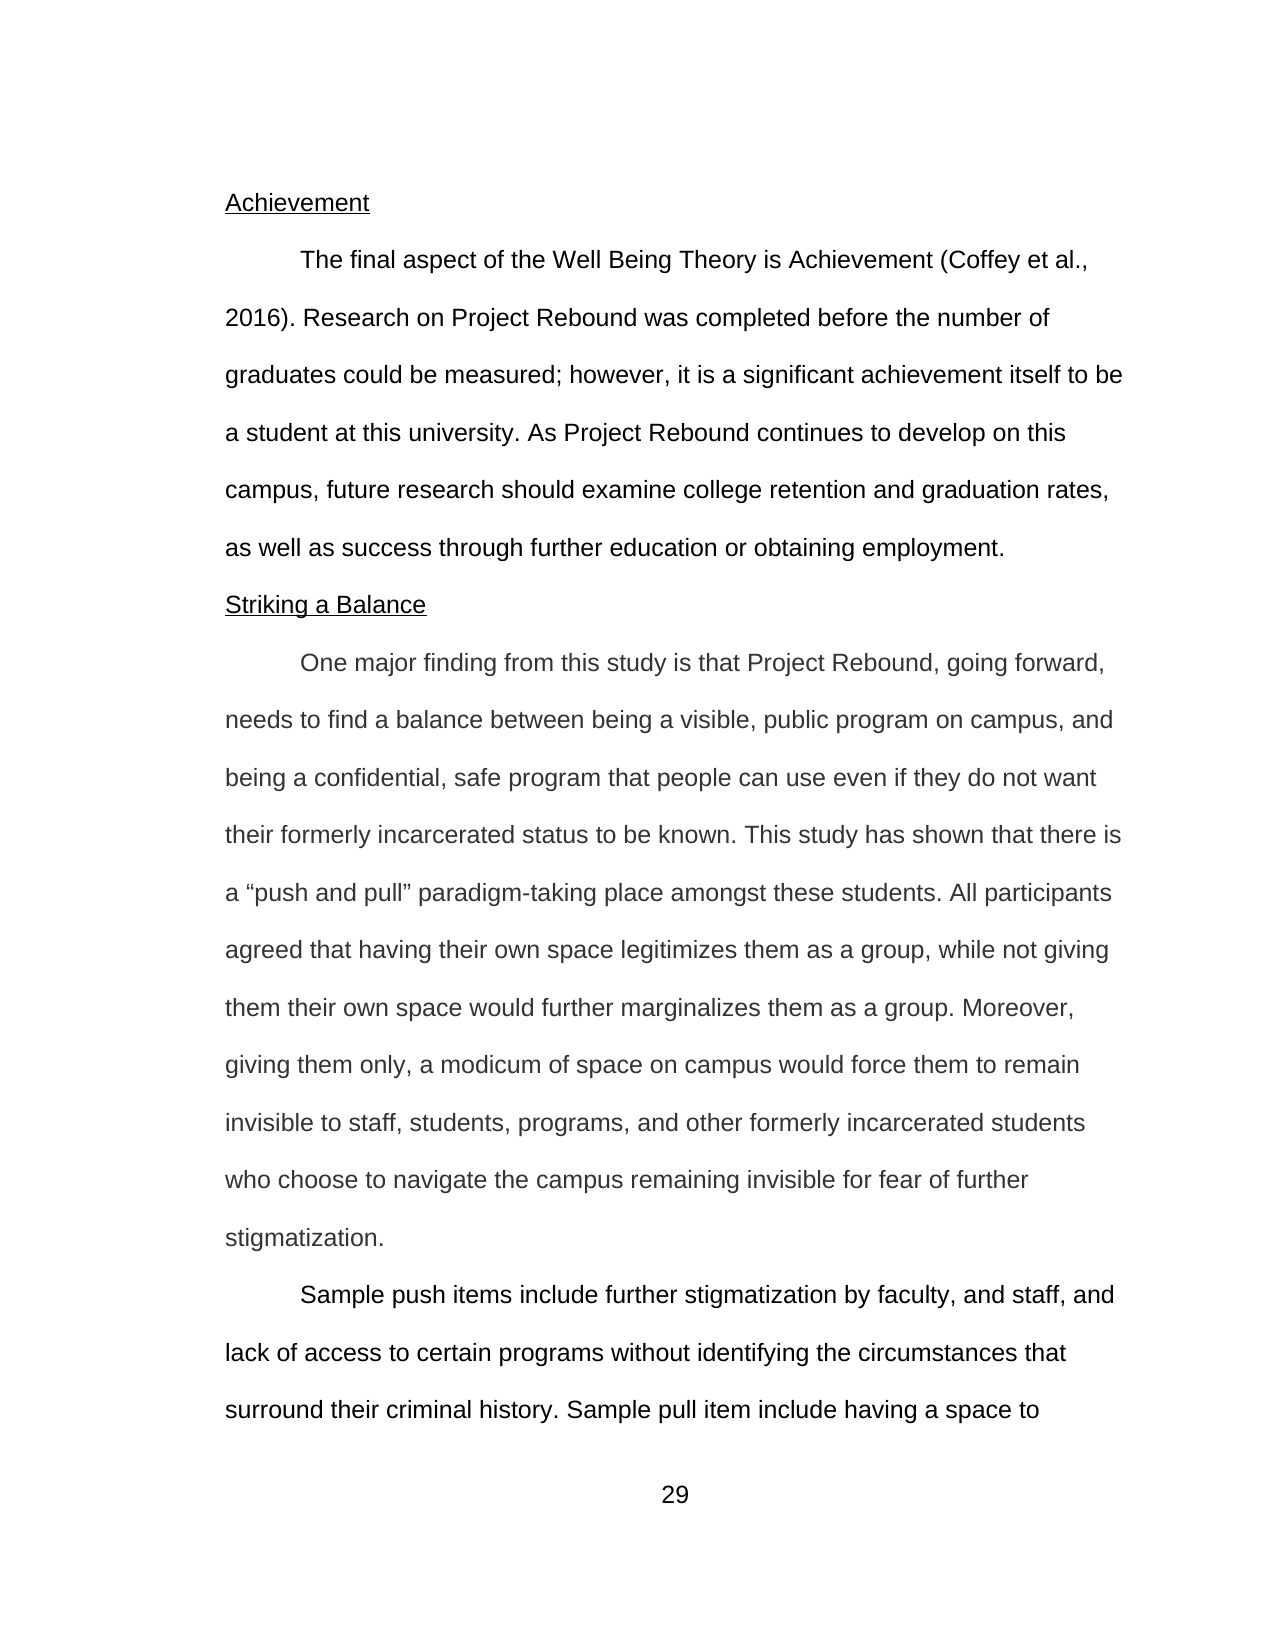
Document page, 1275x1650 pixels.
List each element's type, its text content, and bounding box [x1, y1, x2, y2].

subtitle Striking a Balance [225, 590, 1125, 619]
text One major finding from this study is that Project Rebound, going forward, needs to find a balance between being a visible, public program on campus, and being a confidential, safe program that people can use even if they do not want their formerly incarcerated status to be known. This study has shown that there is a “push and pull” paradigm-taking place amongst these students. All participants agreed that having their own space legitimizes them as a group, while not giving them their own space would further marginalizes them as a group. Moreover, giving them only, a modicum of space on campus would force them to remain invisible to staff, students, programs, and other formerly incarcerated students who choose to navigate the campus remaining invisible for fear of further stigmatization. [225, 647, 1125, 1251]
subtitle Achievement [225, 187, 1125, 216]
text The final aspect of the Well Being Theory is Achievement (Coffey et al., 2016). Research on Project Rebound was completed before the number of graduates could be measured; however, it is a significant achievement itself to be a student at this university. As Project Rebound continues to develop on this campus, future research should examine college retention and graduation rates, as well as success through further education or obtaining employment. [225, 245, 1125, 561]
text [225, 1280, 1125, 1424]
